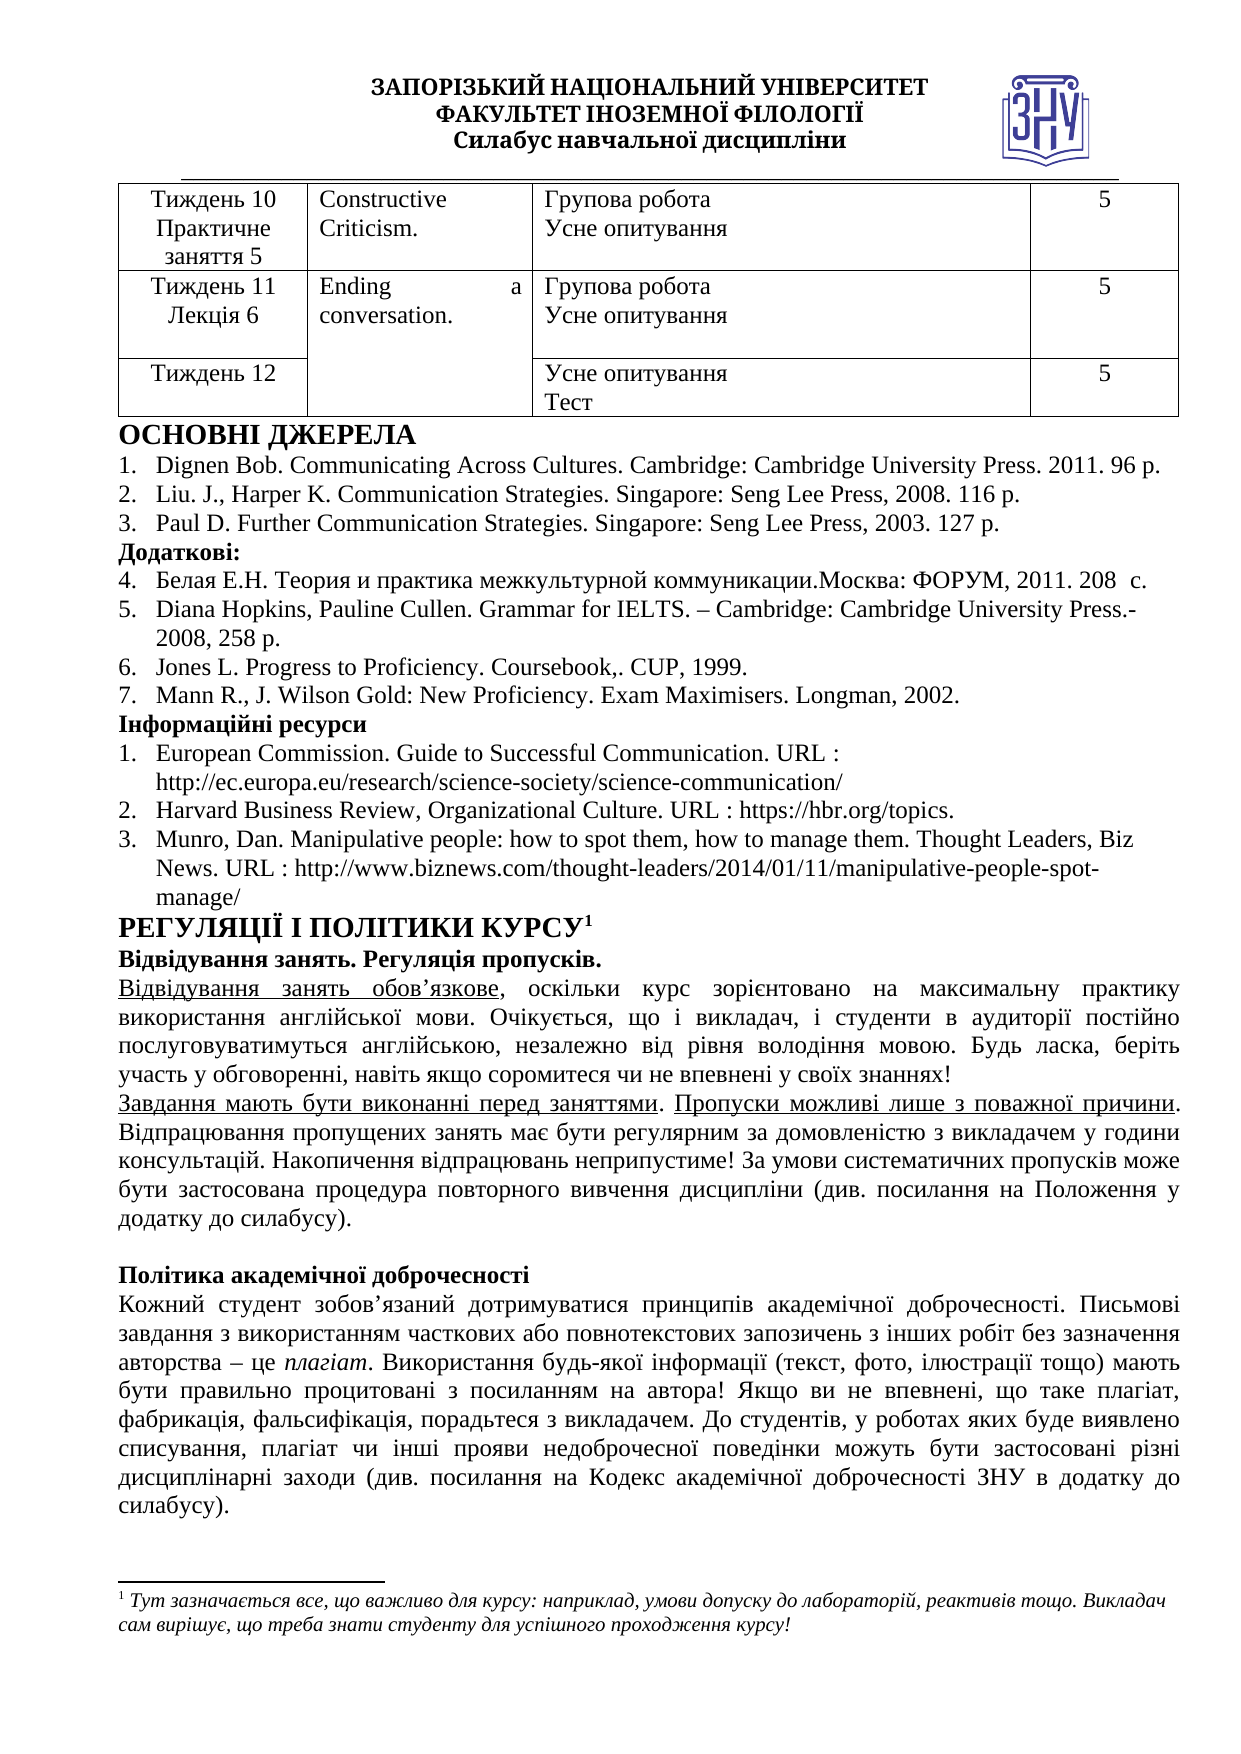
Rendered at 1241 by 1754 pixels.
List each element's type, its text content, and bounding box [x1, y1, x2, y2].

text Завдання мають бути виконанні перед заняттями. Пропуски можливі лише з поважної причини. Відпрацювання пропущених занять має бути регулярним за домовленістю з викладачем у години консультацій. Накопичення відпрацювань неприпустиме! За умови систематичних пропусків може бути застосована процедура повторного вивчення дисципліни (див. посилання на Положення у додатку до силабусу). [118, 1088, 1181, 1232]
text Відвідування занять. Регуляція пропусків. [118, 944, 1181, 973]
list Harvard Business Review, Organizational Culture. URL : https://hbr.org/topics. [118, 796, 1181, 824]
list Liu. J., Harper K. Communication Strategies. Singapore: Seng Lee Press, 2008. 116 p. [118, 479, 1181, 508]
table_cell 5 [1031, 359, 1178, 416]
list Jones L. Progress to Proficiency. Coursebook,. CUP, 1999. [118, 652, 1181, 681]
list Paul D. Further Communication Strategies. Singapore: Seng Lee Press, 2003. 127 p. [118, 508, 1181, 537]
list Diana Hopkins, Pauline Cullen. Grammar for IELTS. – Cambridge: Cambridge University Press.- 2008, 258 p. [118, 594, 1181, 652]
table_cell Усне опитування Тест [533, 359, 1030, 416]
text Політика академічної доброчесності [118, 1260, 1181, 1289]
text ОСНОВНІ ДЖЕРЕЛА [118, 417, 1181, 451]
table_cell Тиждень 10 Практичне заняття 5 [119, 184, 307, 270]
table_cell Групова робота Усне опитування [533, 271, 1030, 357]
text Додаткові: [118, 537, 1181, 566]
table_cell Constructive Criticism. [308, 184, 532, 270]
table_cell 5 [1031, 184, 1178, 270]
list Mann R., J. Wilson Gold: New Proficiency. Exam Maximisers. Longman, 2002. [118, 681, 1181, 709]
text Інформаційні ресурси [118, 709, 1181, 738]
table_cell Ending a conversation. [308, 271, 532, 416]
table_cell Тиждень 11 Лекція 6 [119, 271, 307, 357]
list Munro, Dan. Manipulative people: how to spot them, how to manage them. Thought Leaders, Biz News. URL : http://www.biznews.com/thought-leaders/2014/01/11/manipulative-people-spot-manage/ [118, 824, 1181, 911]
list Dignen Bob. Communicating Across Cultures. Cambridge: Cambridge University Press. 2011. 96 p. [118, 451, 1181, 479]
picture [1002, 75, 1090, 167]
text РЕГУЛЯЦІЇ І ПОЛІТИКИ КУРСУ [118, 911, 1181, 944]
table_cell Тиждень 12 [119, 359, 307, 416]
table_cell 5 [1031, 271, 1178, 357]
text Кожний студент зобов’язаний дотримуватися принципів академічної доброчесності. Письмові завдання з використанням часткових або повнотекстових запозичень з інших робіт без зазначення авторства – це плагіат. Використання будь-якої інформації (текст, фото, ілюстрації тощо) мають бути правильно процитовані з посиланням на автора! Якщо ви не впевнені, що таке плагіат, фабрикація, фальсифікація, порадьтеся з викладачем. До студентів, у роботах яких буде виявлено списування, плагіат чи інші прояви недоброчесної поведінки можуть бути застосовані різні дисциплінарні заходи (див. посилання на Кодекс академічної доброчесності ЗНУ в додатку до силабусу). [118, 1289, 1181, 1519]
list European Commission. Guide to Successful Communication. URL : http://ec.europa.eu/research/science-society/science-communication/ [118, 738, 1181, 796]
list Белая Е.Н. Теория и практика межкультурной коммуникации.Москва: ФОРУМ, 2011. 208 с. [118, 566, 1181, 594]
table_cell Групова робота Усне опитування [533, 184, 1030, 270]
text Відвідування занять обов’язкове, оскільки курс зорієнтовано на максимальну практику використання англійської мови. Очікується, що і викладач, і студенти в аудиторії постійно послуговуватимуться англійською, незалежно від рівня володіння мовою. Будь ласка, беріть участь у обговоренні, навіть якщо соромитеся чи не впевнені у своїх знаннях! [118, 973, 1181, 1088]
